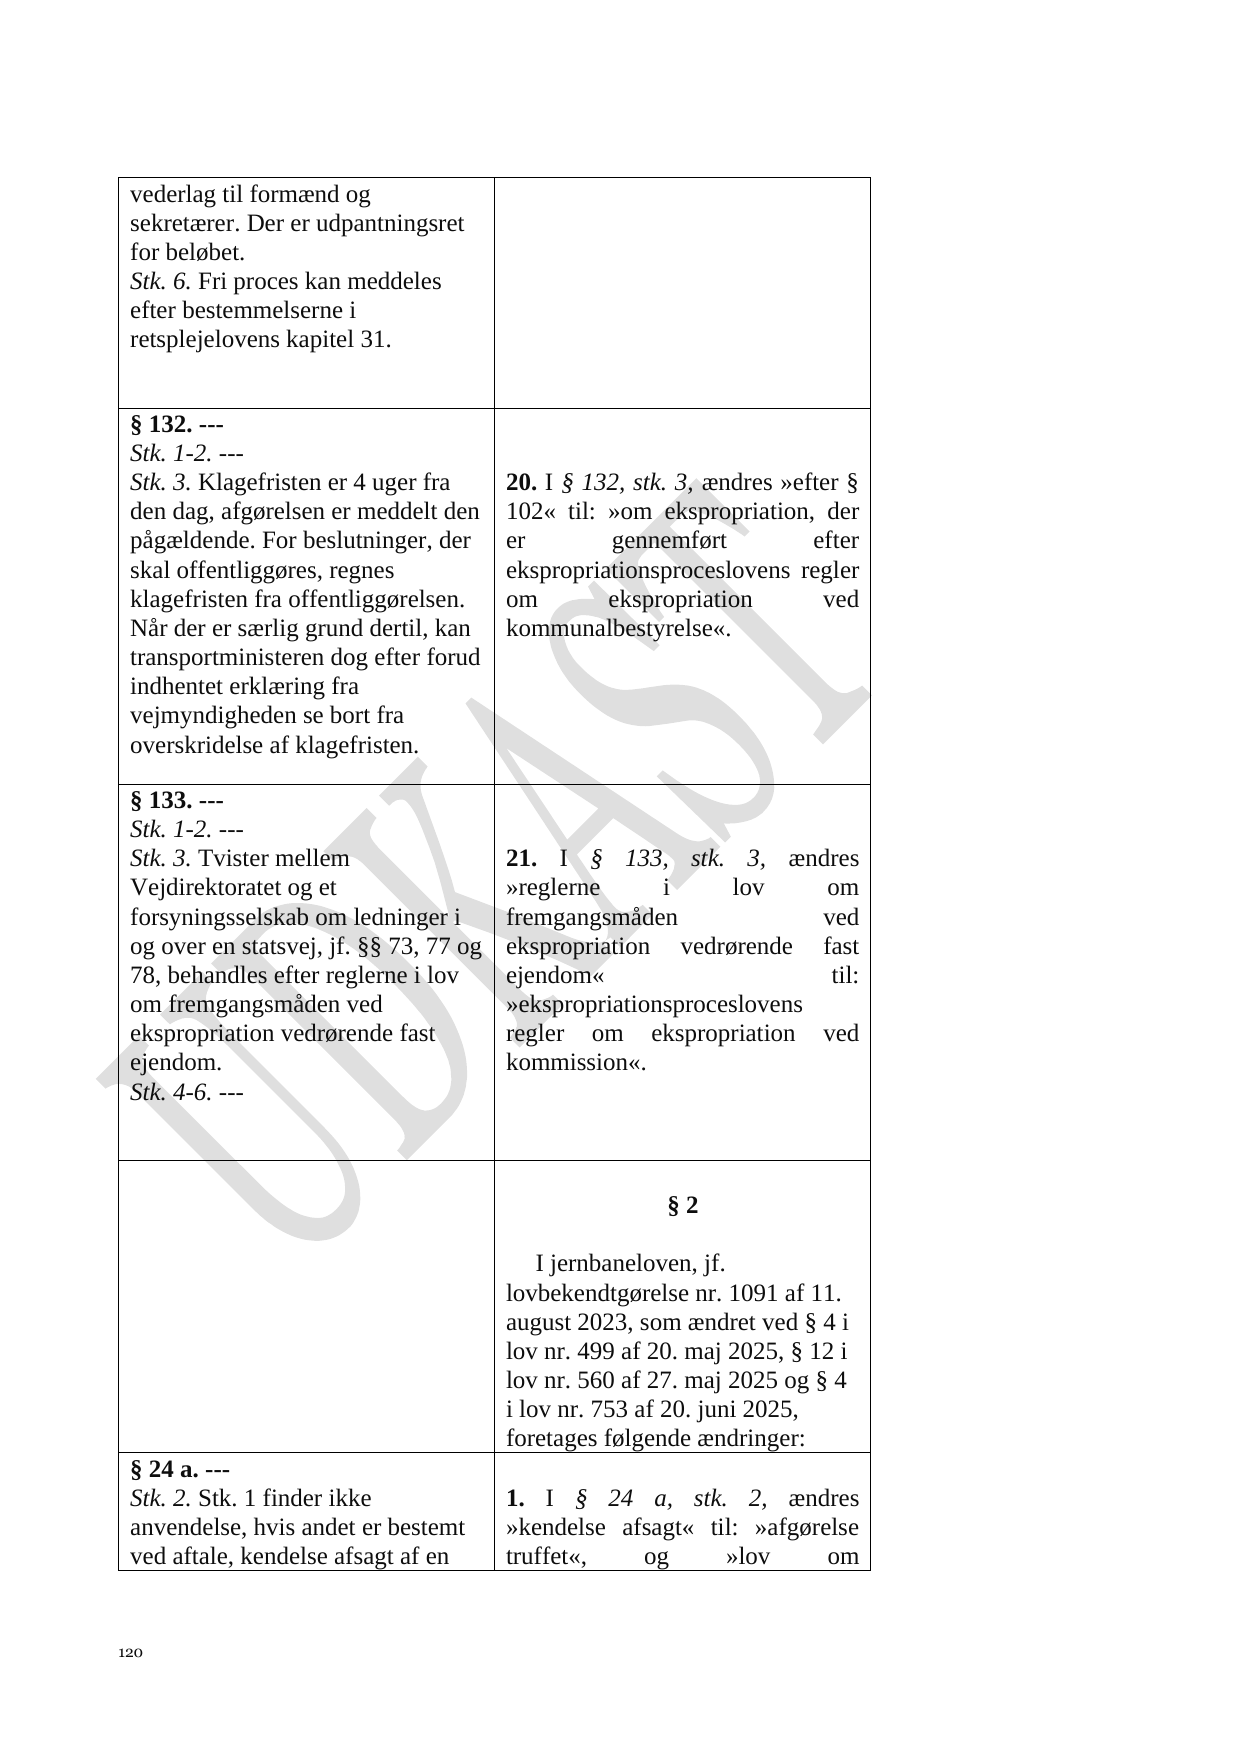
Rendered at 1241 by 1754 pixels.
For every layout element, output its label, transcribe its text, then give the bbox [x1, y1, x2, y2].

table_cell § 2 I jernbaneloven, jf. lovbekendtgørelse nr. 1091 af 11. august 2023, som ændret ved § 4 i lov nr. 499 af 20. maj 2025, § 12 i lov nr. 560 af 27. maj 2025 og § 4 i lov nr. 753 af 20. juni 2025, foretages følgende ændringer: [495, 1161, 870, 1452]
table_cell § 132. --- Stk. 1-2. --- Stk. 3. Klagefristen er 4 uger fra den dag, afgørelsen er meddelt den pågældende. For beslutninger, der skal offentliggøres, regnes klagefristen fra offentliggørelsen. Når der er særlig grund dertil, kan transportministeren dog efter forud indhentet erklæring fra vejmyndigheden se bort fra overskridelse af klagefristen. [119, 409, 494, 783]
table_cell § 133. --- Stk. 1-2. --- Stk. 3. Tvister mellem Vejdirektoratet og et forsyningsselskab om ledninger i og over en statsvej, jf. §§ 73, 77 og 78, behandles efter reglerne i lov om fremgangsmåden ved ekspropriation vedrørende fast ejendom. Stk. 4-6. --- [119, 785, 494, 1159]
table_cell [119, 1453, 494, 1570]
table_cell 20. I § 132, stk. 3, ændres »efter § 102« til: »om ekspropriation, der er gennemført efter ekspropriationsproceslovens regler om ekspropriation ved kommunalbestyrelse«. [495, 409, 870, 783]
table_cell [495, 178, 870, 407]
table_cell [119, 1161, 494, 1452]
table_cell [495, 1453, 870, 1570]
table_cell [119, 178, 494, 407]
table_cell 21. I § 133, stk. 3, ændres »reglerne i lov om fremgangsmåden ved ekspropriation vedrørende fast ejendom« til: »ekspropriationsproceslovens regler om ekspropriation ved kommission«. [495, 785, 870, 1159]
